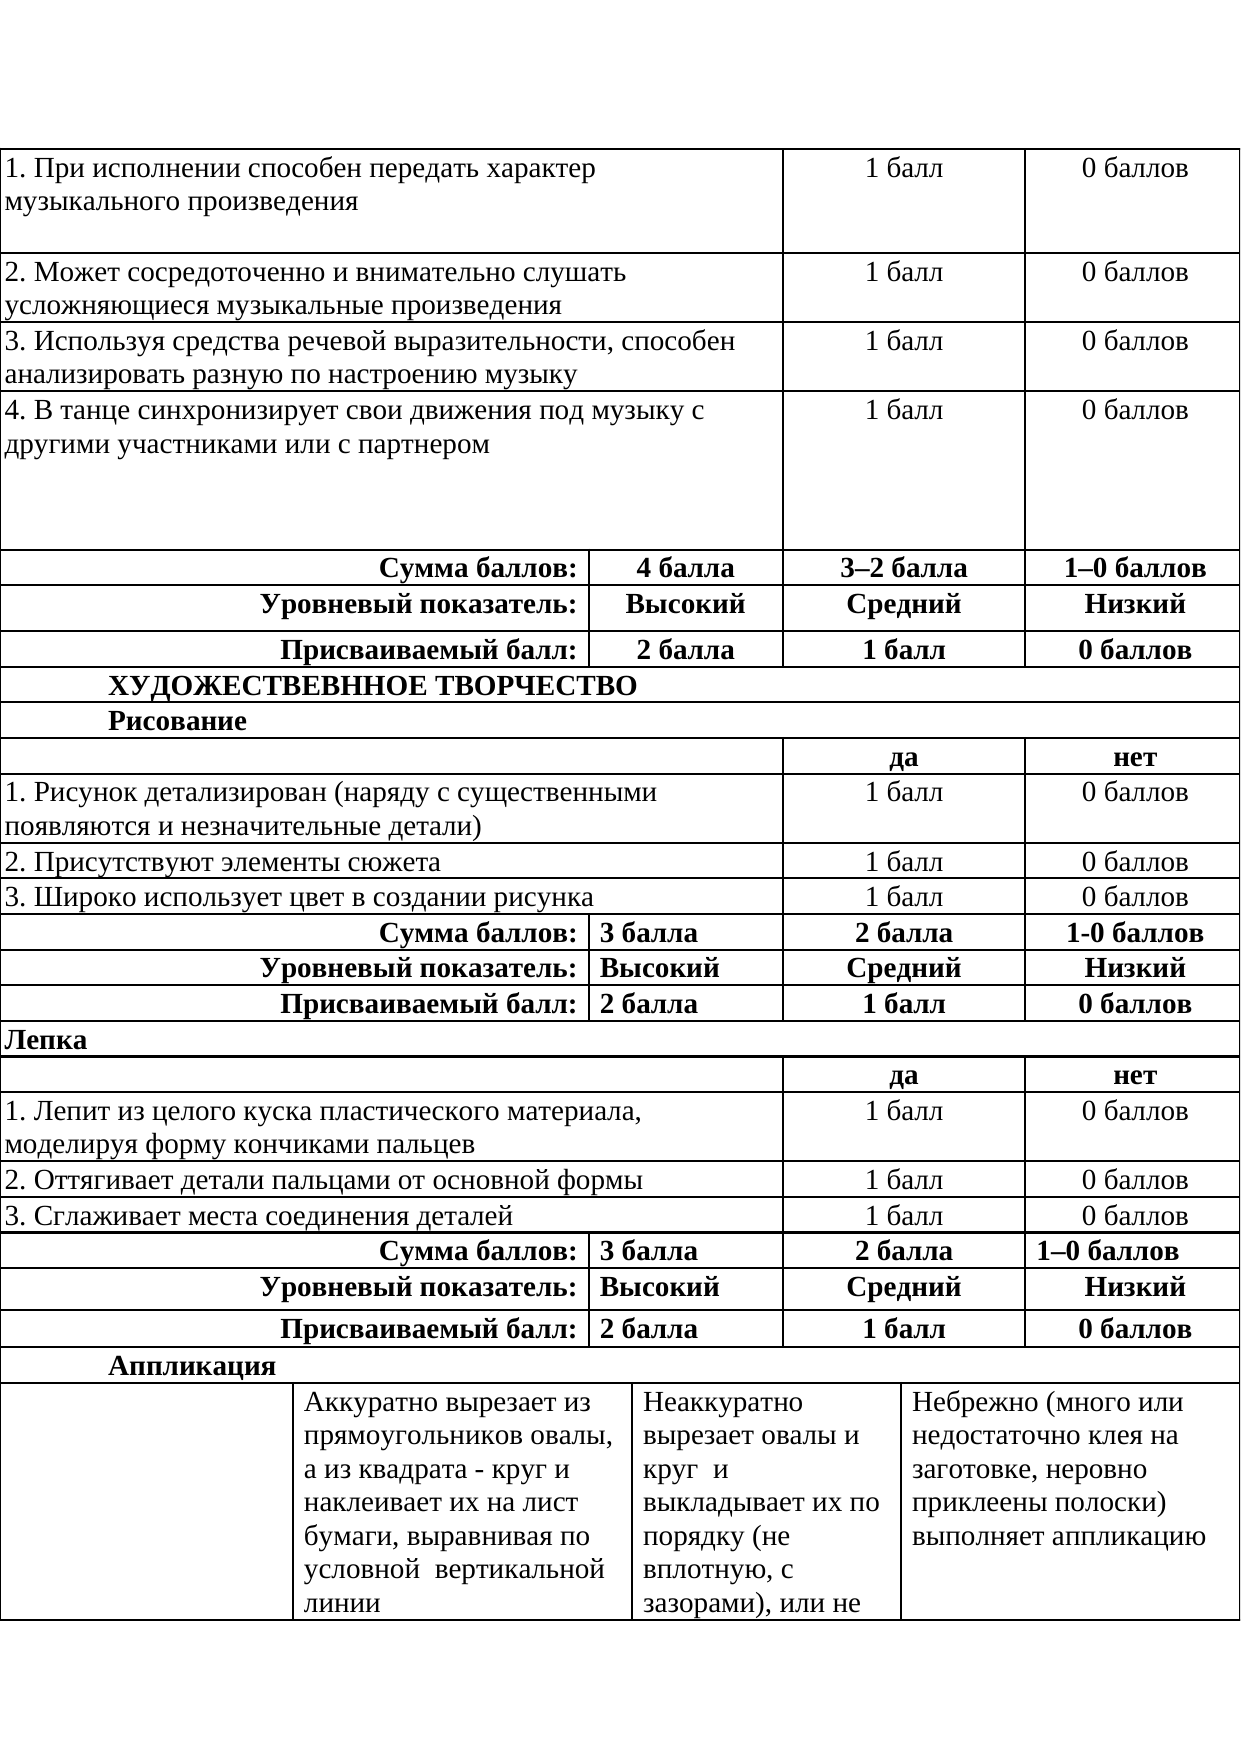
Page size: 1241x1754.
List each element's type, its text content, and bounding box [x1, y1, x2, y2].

table_cell Рисование [1, 703, 1239, 737]
table_cell 1 балл [784, 1311, 1024, 1346]
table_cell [294, 1384, 631, 1619]
table_cell 0 баллов [1026, 879, 1239, 913]
table_cell 1 балл [784, 1093, 1024, 1160]
table_cell 2. Присутствуют элементы сюжета [1, 844, 782, 877]
table_cell Аппликация [1, 1348, 1239, 1382]
table_cell 0 баллов [1026, 254, 1239, 321]
table_cell Средний [784, 1269, 1024, 1309]
table_cell 1. При исполнении способен передать характер музыкального произведения [1, 150, 782, 252]
table_cell 2 балла [590, 632, 782, 666]
table_cell 2 балла [784, 915, 1024, 948]
table_cell 2 балла [590, 1311, 782, 1346]
table_cell Уровневый показатель: [1, 586, 588, 630]
table_cell Средний [784, 951, 1024, 984]
table_cell 3. Широко использует цвет в создании рисунка [1, 879, 782, 913]
table_cell 2 балла [784, 1234, 1024, 1267]
table_cell Сумма баллов: [1, 915, 588, 948]
table_cell 0 баллов [1026, 844, 1239, 877]
table_cell 2 балла [590, 986, 782, 1020]
table_cell Высокий [590, 1269, 782, 1309]
table_cell 1. Лепит из целого куска пластического материала, моделируя форму кончиками пальцев [1, 1093, 782, 1160]
table_cell [1, 739, 782, 772]
table_cell Средний [784, 586, 1024, 630]
table_cell Уровневый показатель: [1, 951, 588, 984]
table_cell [633, 1384, 900, 1619]
table_cell Высокий [590, 586, 782, 630]
table_cell 3. Используя средства речевой выразительности, способен анализировать разную по настроению музыку [1, 323, 782, 390]
table_cell 4. В танце синхронизирует свои движения под музыку с другими участниками или с партнером [1, 392, 782, 548]
table_cell 1 балл [784, 632, 1024, 666]
table_cell 0 баллов [1026, 775, 1239, 842]
table_cell 1. Рисунок детализирован (наряду с существенными появляются и незначительные детали) [1, 775, 782, 842]
table_cell 0 баллов [1026, 632, 1239, 666]
table_cell 1 балл [784, 254, 1024, 321]
table_cell 1–0 баллов [1026, 551, 1239, 584]
table_cell Сумма баллов: [1, 1234, 588, 1267]
table_cell 2. Может сосредоточенно и внимательно слушать усложняющиеся музыкальные произведения [1, 254, 782, 321]
table_cell 3 балла [590, 1234, 782, 1267]
table_cell да [784, 739, 1024, 772]
table_cell Присваиваемый балл: [1, 1311, 588, 1346]
table_cell Уровневый показатель: [1, 1269, 588, 1309]
table_cell 0 баллов [1026, 1198, 1239, 1231]
table_cell 0 баллов [1026, 1311, 1239, 1346]
table_cell Присваиваемый балл: [1, 986, 588, 1020]
table_cell Низкий [1026, 1269, 1239, 1309]
table_cell 1-0 баллов [1026, 915, 1239, 948]
table_cell 0 баллов [1026, 1162, 1239, 1196]
table_cell 3–2 балла [784, 551, 1024, 584]
table_cell Высокий [590, 951, 782, 984]
table_cell 1 балл [784, 150, 1024, 252]
table_cell 1 балл [784, 1162, 1024, 1196]
table_cell ХУДОЖЕСТВЕВННОЕ ТВОРЧЕСТВО [1, 668, 1239, 701]
table_cell да [784, 1058, 1024, 1091]
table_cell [902, 1384, 1239, 1619]
table_cell Низкий [1026, 586, 1239, 630]
table_cell 1 балл [784, 392, 1024, 548]
table_cell 0 баллов [1026, 986, 1239, 1020]
table_cell 1 балл [784, 323, 1024, 390]
table_cell 1 балл [784, 1198, 1024, 1231]
table_cell 3 балла [590, 915, 782, 948]
table_cell 1 балл [784, 844, 1024, 877]
table_cell нет [1026, 739, 1239, 772]
table_cell 1 балл [784, 775, 1024, 842]
table_cell 0 баллов [1026, 150, 1239, 252]
table_cell [1, 1384, 292, 1619]
table_cell 0 баллов [1026, 323, 1239, 390]
table_cell 1 балл [784, 879, 1024, 913]
table_cell Присваиваемый балл: [1, 632, 588, 666]
table_cell 1 балл [784, 986, 1024, 1020]
table_cell Сумма баллов: [1, 551, 588, 584]
table_cell 2. Оттягивает детали пальцами от основной формы [1, 1162, 782, 1196]
table_cell Низкий [1026, 951, 1239, 984]
table_cell 1–0 баллов [1026, 1234, 1239, 1267]
table_cell Лепка [1, 1022, 1239, 1055]
table_cell 0 баллов [1026, 392, 1239, 548]
table_cell 3. Сглаживает места соединения деталей [1, 1198, 782, 1231]
table_cell 4 балла [590, 551, 782, 584]
table_cell нет [1026, 1058, 1239, 1091]
table_cell [1, 1058, 782, 1091]
table_cell 0 баллов [1026, 1093, 1239, 1160]
